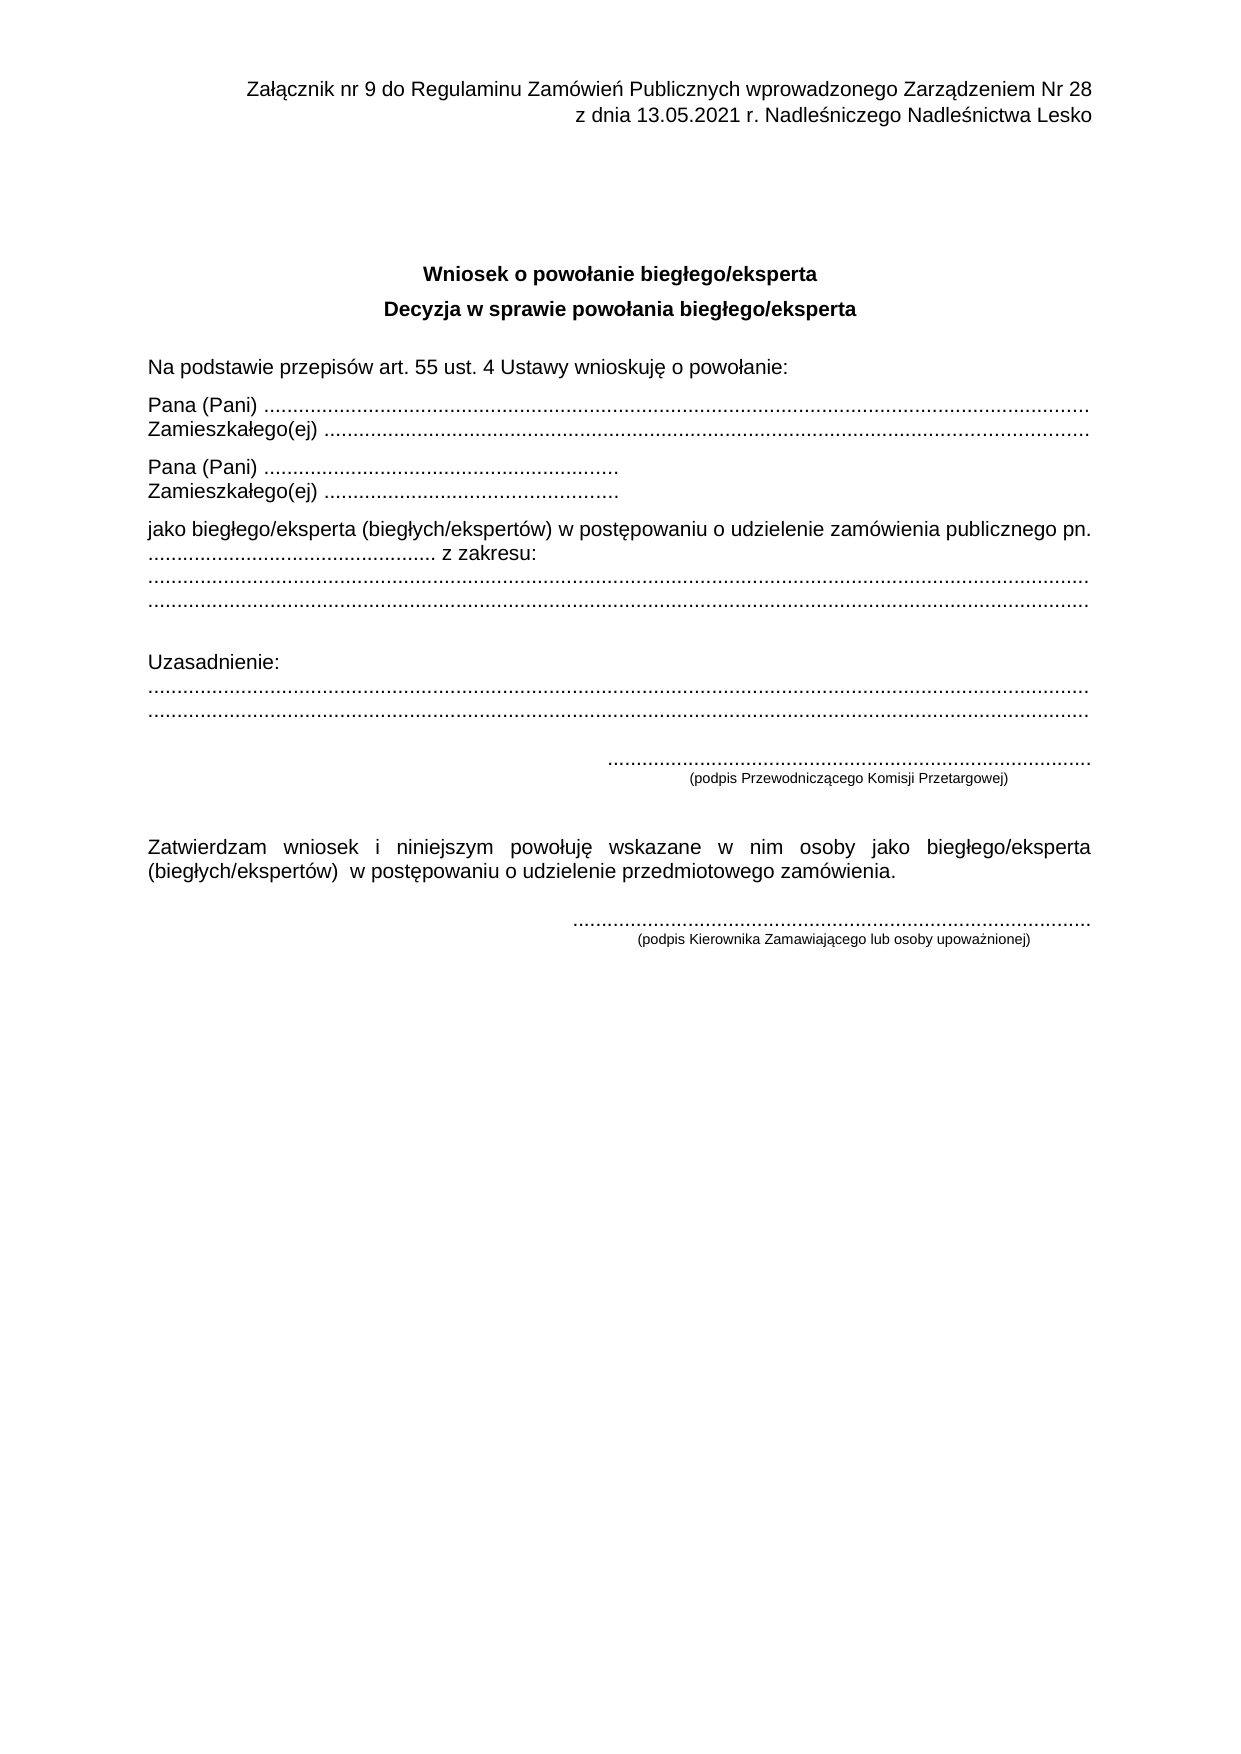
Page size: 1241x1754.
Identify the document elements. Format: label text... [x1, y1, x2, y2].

text Decyzja w sprawie powołania biegłego/eksperta [159, 296, 1081, 320]
text Pana (Pani) [148, 393, 1092, 417]
text Zamieszkałego(ej) [148, 417, 1092, 441]
text Zatwierdzam wniosek i niniejszym powołuję wskazane w nim osoby jako biegłego/eksperta (biegłych/ekspertów) w postępowaniu o udzielenie przedmiotowego zamówienia. [148, 835, 1092, 883]
text .................................................................................... [148, 746, 1092, 770]
text (podpis Kierownika Zamawiającego lub osoby upoważnionej) [576, 931, 1092, 947]
text Na podstawie przepisów art. 55 ust. 4 Ustawy wnioskuję o powołanie: [148, 355, 1092, 379]
text .......................................................................................... [148, 907, 1092, 931]
text Wniosek o powołanie biegłego/eksperta [159, 262, 1081, 286]
text Pana (Pani) [148, 454, 1092, 478]
text Uzasadnienie: [148, 650, 1092, 674]
text Zamieszkałego(ej) [148, 478, 1092, 502]
text (podpis Przewodniczącego Komisji Przetargowej) [606, 770, 1092, 787]
text jako biegłego/eksperta (biegłych/ekspertów) w postępowaniu o udzielenie zamówienia publicznego pn. .................................................. z zakresu: [148, 516, 1092, 564]
